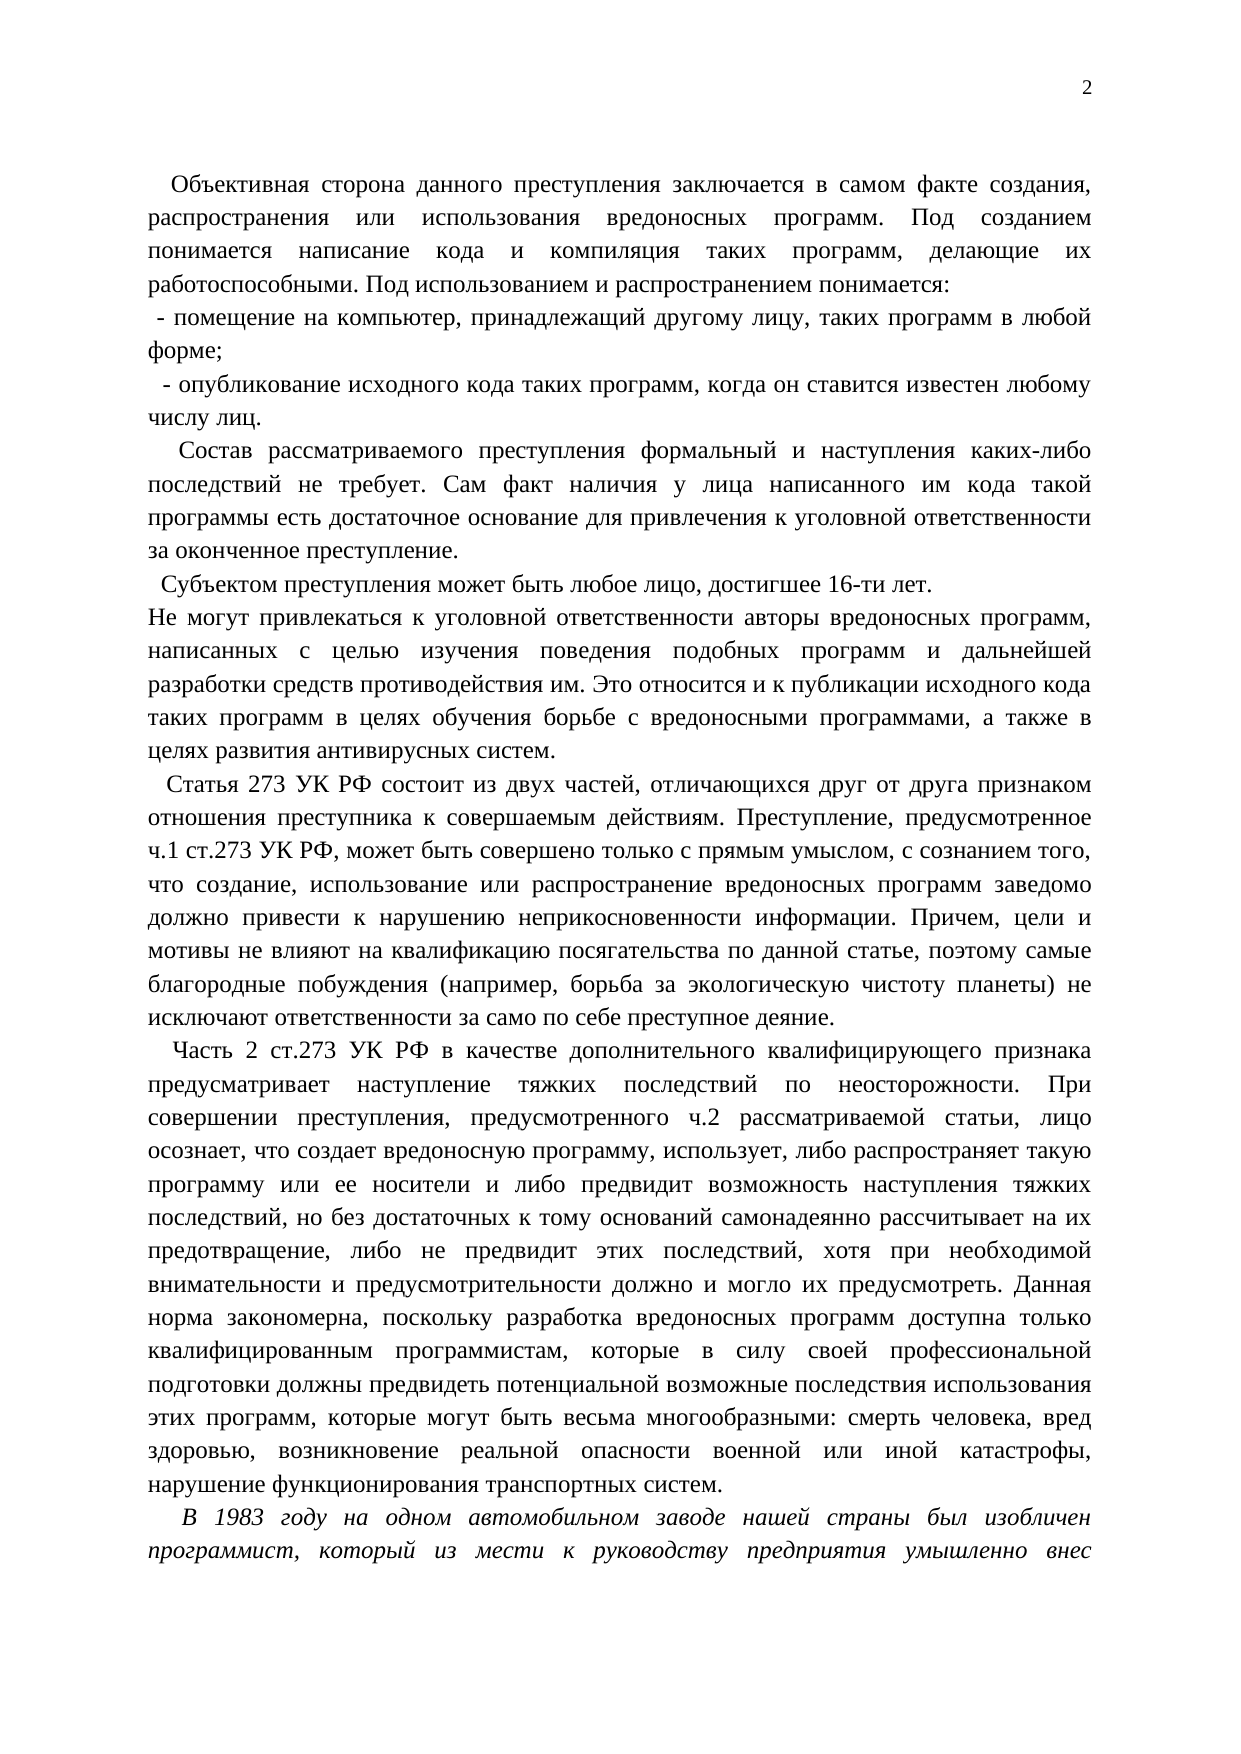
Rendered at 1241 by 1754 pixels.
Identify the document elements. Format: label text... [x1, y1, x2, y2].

text Субъектом преступления может быть любое лицо, достигшее 16-ти лет. [148, 565, 1092, 599]
text Не могут привлекаться к уголовной ответственности авторы вредоносных программ, написанных с целью изучения поведения подобных программ и дальнейшей разработки средств противодействия им. Это относится и к публикации исходного кода таких программ в целях обучения борьбе с вредоносными программами, а также в целях развития антивирусных систем. [148, 599, 1092, 765]
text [148, 1499, 1092, 1565]
text - опубликование исходного кода таких программ, когда он ставится известен любому числу лиц. [148, 365, 1092, 432]
text - помещение на компьютер, принадлежащий другому лицу, таких программ в любой форме; [148, 299, 1092, 365]
text Статья 273 УК РФ состоит из двух частей, отличающихся друг от друга признаком отношения преступника к совершаемым действиям. Преступление, предусмотренное ч.1 ст.273 УК РФ, может быть совершено только с прямым умыслом, с сознанием того, что создание, использование или распространение вредоносных программ заведомо должно привести к нарушению неприкосновенности информации. Причем, цели и мотивы не влияют на квалификацию посягательства по данной статье, поэтому самые благородные побуждения (например, борьба за экологическую чистоту планеты) не исключают ответственности за само по себе преступное деяние. [148, 765, 1092, 1032]
text Объективная сторона данного преступления заключается в самом факте создания, распространения или использования вредоносных программ. Под созданием понимается написание кода и компиляция таких программ, делающие их работоспособными. Под использованием и распространением понимается: [148, 165, 1092, 299]
text Состав рассматриваемого преступления формальный и наступления каких-либо последствий не требует. Сам факт наличия у лица написанного им кода такой программы есть достаточное основание для привлечения к уголовной ответственности за оконченное преступление. [148, 432, 1092, 565]
text Часть 2 ст.273 УК РФ в качестве дополнительного квалифицирующего признака предусматривает наступление тяжких последствий по неосторожности. При совершении преступления, предусмотренного ч.2 рассматриваемой статьи, лицо осознает, что создает вредоносную программу, использует, либо распространяет такую программу или ее носители и либо предвидит возможность наступления тяжких последствий, но без достаточных к тому оснований самонадеянно рассчитывает на их предотвращение, либо не предвидит этих последствий, хотя при необходимой внимательности и предусмотрительности должно и могло их предусмотреть. Данная норма закономерна, поскольку разработка вредоносных программ доступна только квалифицированным программистам, которые в силу своей профессиональной подготовки должны предвидеть потенциальной возможные последствия использования этих программ, которые могут быть весьма многообразными: смерть человека, вред здоровью, возникновение реальной опасности военной или иной катастрофы, нарушение функционирования транспортных систем. [148, 1032, 1092, 1499]
